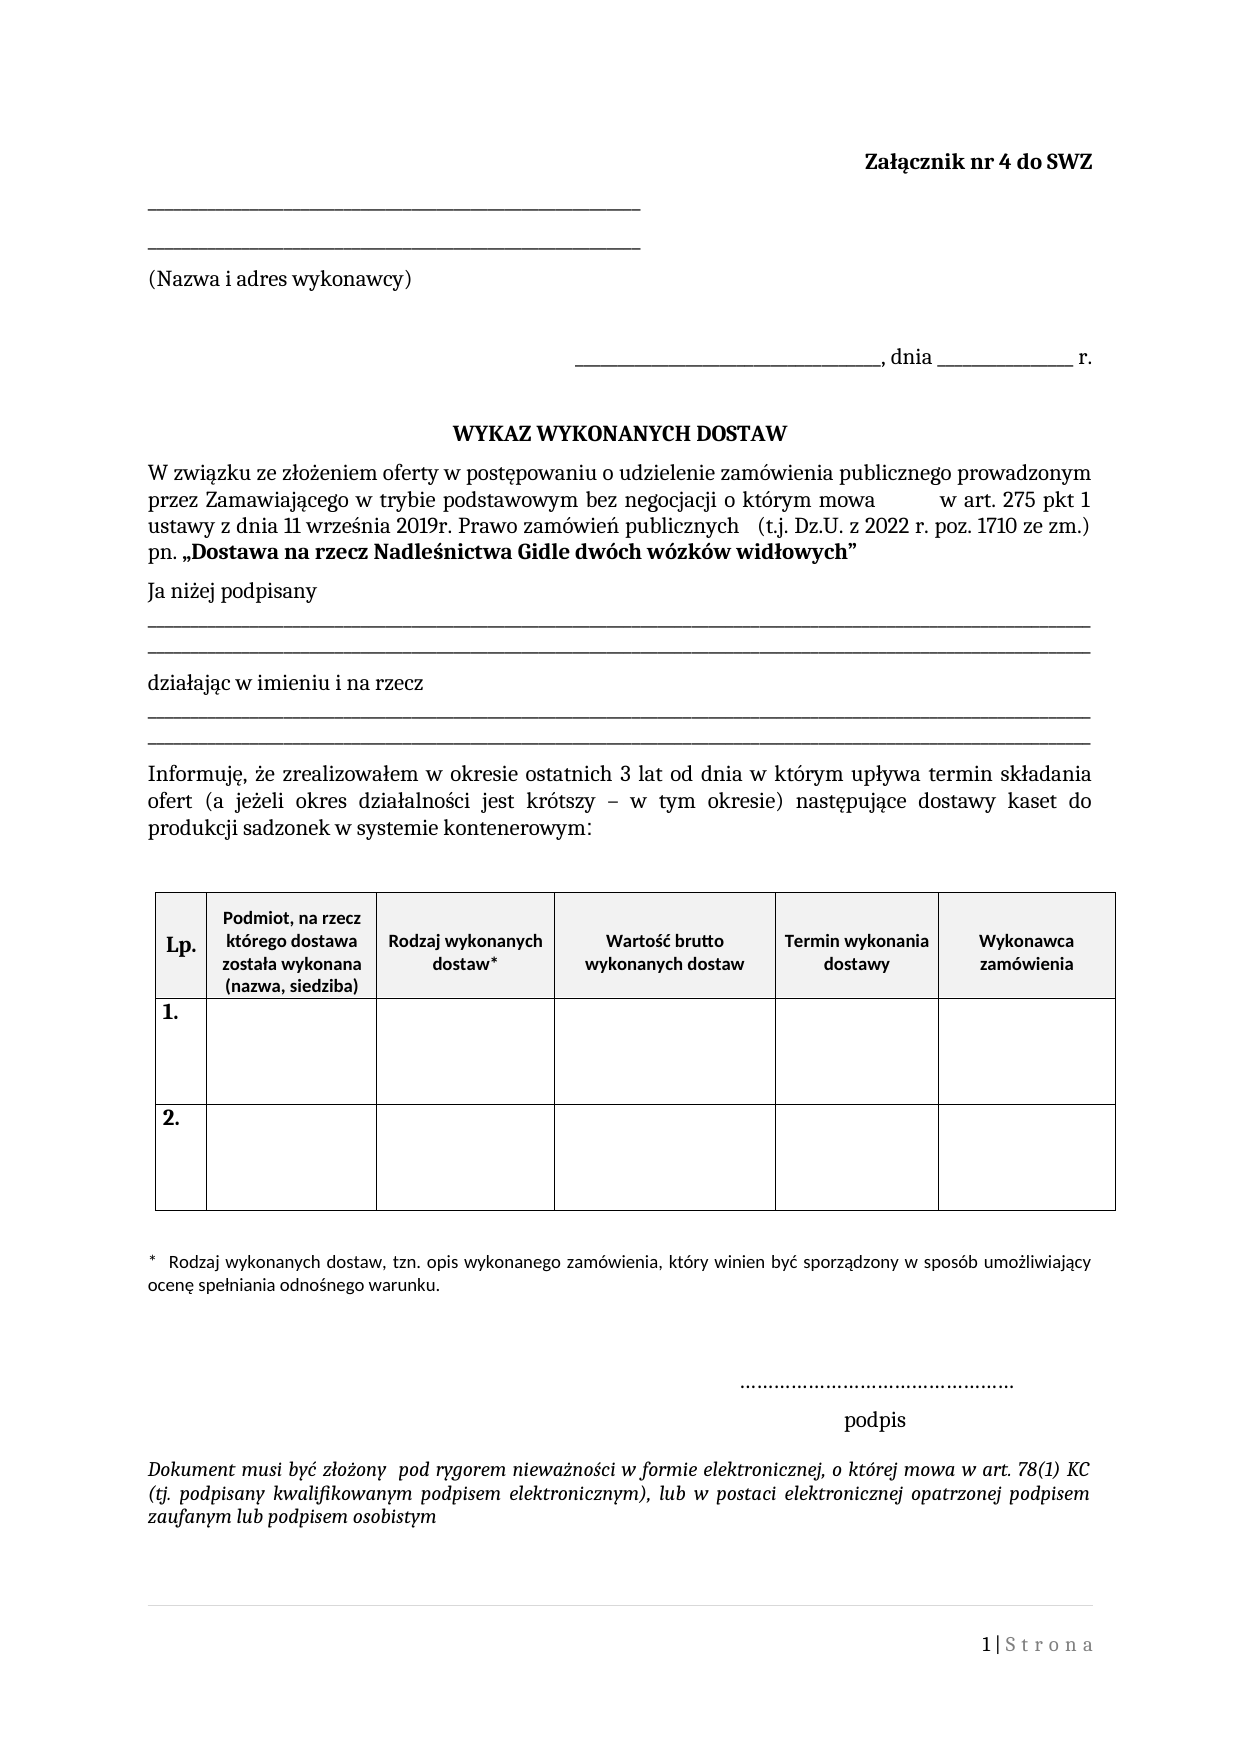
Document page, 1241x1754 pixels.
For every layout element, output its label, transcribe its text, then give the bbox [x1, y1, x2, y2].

text ____________________________________, dnia ________________ r. [148, 343, 1093, 370]
table_header Podmiot, na rzecz którego dostawa została wykonana (nazwa, siedziba) [207, 893, 376, 997]
table_cell [377, 999, 554, 1104]
table_header Wartość brutto wykonanych dostaw [555, 893, 775, 997]
text (Nazwa i adres wykonawcy) [148, 266, 1093, 292]
text __________________________________________________________ [148, 227, 1093, 253]
text Informuję, że zrealizowałem w okresie ostatnich 3 lat od dnia w którym upływa termin składania ofert (a jeżeli okres działalności jest krótszy – w tym okresie) następujące dostawy kaset do produkcji sadzonek w systemie kontenerowym: [148, 761, 1093, 841]
table_header Wykonawca zamówienia [939, 893, 1115, 997]
table_cell [555, 1105, 775, 1210]
table_cell [555, 999, 775, 1104]
table_cell [207, 1105, 376, 1210]
table_cell [939, 1105, 1115, 1210]
table_cell [377, 1105, 554, 1210]
text Dokument musi być złożony pod rygorem nieważności w formie elektronicznej, o której mowa w art. 78(1) KC (tj. podpisany kwalifikowanym podpisem elektronicznym), lub w postaci elektronicznej opatrzonej podpisem zaufanym lub podpisem osobistym [148, 1457, 1093, 1529]
table_cell [207, 999, 376, 1104]
table_cell 2. [156, 1105, 206, 1210]
table_cell [776, 999, 938, 1104]
table_cell 1. [156, 999, 206, 1104]
text Ja niżej podpisany _______________________________________________________________________________________________________________ _______________________________________________________________________________________________________________ [148, 578, 1093, 657]
table_header Termin wykonania dostawy [776, 893, 938, 997]
text ………………………………………… [738, 1368, 1093, 1394]
text W związku ze złożeniem oferty w postępowaniu o udzielenie zamówienia publicznego prowadzonym przez Zamawiającego w trybie podstawowym bez negocjacji o którym mowa w art. 275 pkt 1 ustawy z dnia 11 września 2019r. Prawo zamówień publicznych (t.j. Dz.U. z 2022 r. poz. 1710 ze zm.) pn. „Dostawa na rzecz Nadleśnictwa Gidle dwóch wózków widłowych” [148, 460, 1093, 565]
text Załącznik nr 4 do SWZ [148, 149, 1093, 176]
text WYKAZ WYKONANYCH DOSTAW [148, 421, 1093, 447]
table_cell [776, 1105, 938, 1210]
text podpis [738, 1407, 1093, 1433]
table_header Rodzaj wykonanych dostaw* [377, 893, 554, 997]
table_header Lp. [156, 893, 206, 997]
text * Rodzaj wykonanych dostaw, tzn. opis wykonanego zamówienia, który winien być sporządzony w sposób umożliwiający ocenę spełniania odnośnego warunku. [148, 1250, 1093, 1296]
text działając w imieniu i na rzecz ______________________________________________________________________________________________________________________________________________________________________________________________________________________________ [148, 669, 1093, 748]
table_cell [939, 999, 1115, 1104]
text __________________________________________________________ [148, 188, 1093, 214]
